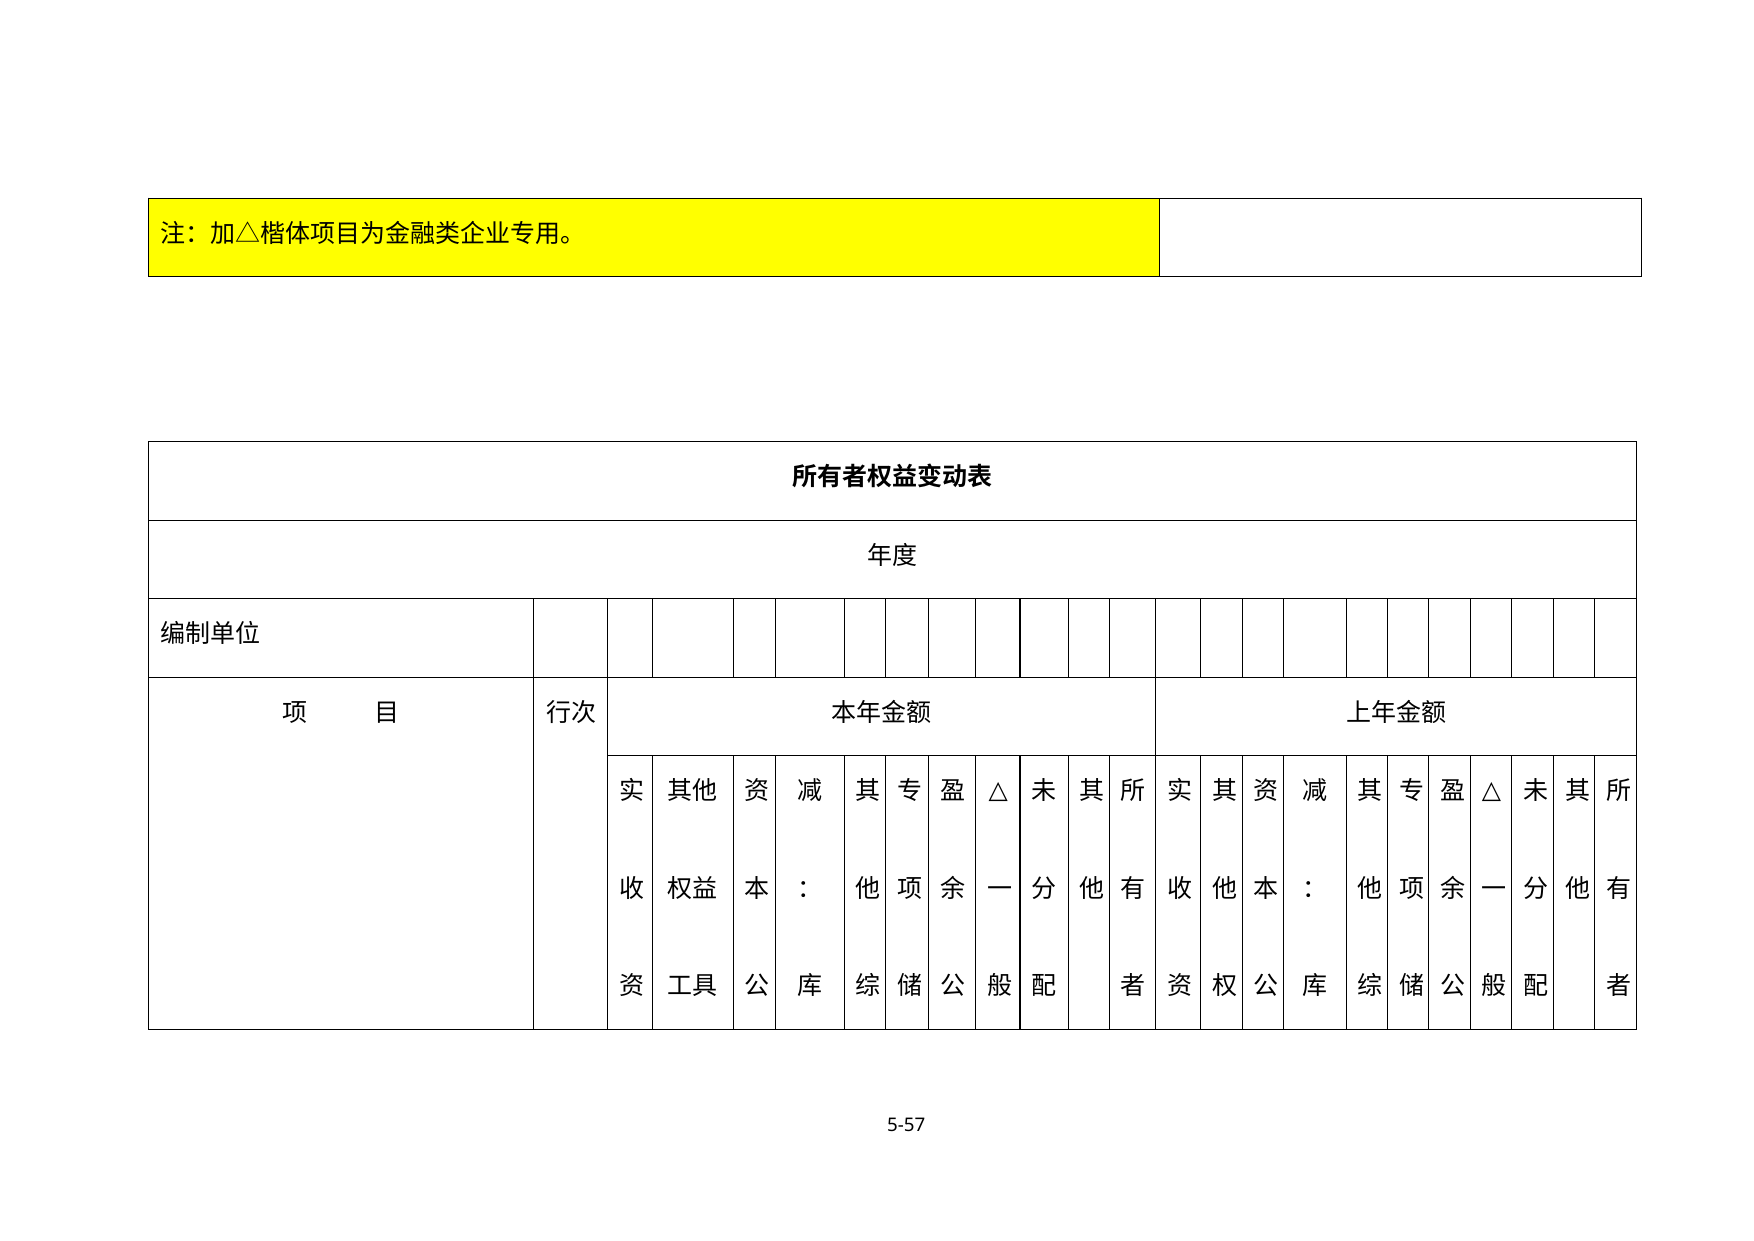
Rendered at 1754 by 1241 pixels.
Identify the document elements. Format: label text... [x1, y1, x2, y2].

table_cell 盈余公积 [929, 756, 975, 1029]
table_cell 资本公积 [1243, 756, 1283, 1029]
table_cell [1471, 599, 1511, 677]
table_cell [1201, 599, 1242, 677]
table_cell 其他综合收益 [1347, 756, 1387, 1029]
table_cell [653, 599, 733, 677]
table_cell [929, 599, 975, 677]
table_cell [734, 599, 775, 677]
table_cell 所有者权益合计 [1595, 756, 1636, 1029]
table_cell [1021, 599, 1068, 677]
table_cell 减：库存股 [1284, 756, 1346, 1029]
table_cell 其他综合收益 [845, 756, 885, 1029]
table_cell 盈余公积 [1429, 756, 1470, 1029]
table_cell 未分配利润 [1512, 756, 1553, 1029]
table_cell [1347, 599, 1387, 677]
table_cell 本年金额 [608, 678, 1155, 755]
table_cell [1429, 599, 1470, 677]
table_cell 其他权益工具 [1201, 756, 1242, 1029]
table_cell [1156, 599, 1200, 677]
table_cell [534, 599, 607, 677]
table_cell [776, 599, 844, 677]
table_cell △一般风险 准备 [976, 756, 1019, 1029]
table_cell 所有者权益合计 [1110, 756, 1155, 1029]
table_cell [1069, 599, 1109, 677]
table_cell 未分配利润 [1021, 756, 1068, 1029]
table_cell [1554, 599, 1594, 677]
table_cell [886, 599, 928, 677]
table_cell [976, 599, 1019, 677]
table_cell 注：加△楷体项目为金融类企业专用。 [149, 199, 1159, 276]
table_cell [1388, 599, 1428, 677]
table_cell △一般风险准备 [1471, 756, 1511, 1029]
table_cell [845, 599, 885, 677]
table_cell 上年金额 [1156, 678, 1636, 755]
table_cell 项 目 [149, 678, 533, 1029]
table_cell [608, 599, 652, 677]
table_cell 行次 [534, 678, 607, 1029]
table_cell 其他 [1554, 756, 1594, 1029]
table_cell [1110, 599, 1155, 677]
table_cell 其他权益工具 [653, 756, 733, 1029]
table_cell [1284, 599, 1346, 677]
table_cell 其他 [1069, 756, 1109, 1029]
table_cell [1512, 599, 1553, 677]
table_cell 编制单位 [149, 599, 533, 677]
table_cell 实收资本 [608, 756, 652, 1029]
table_cell 资本公积 [734, 756, 775, 1029]
table_cell 年度 [149, 521, 1636, 598]
table_header 所有者权益变动表 [149, 442, 1636, 520]
table_cell [1243, 599, 1283, 677]
table_cell [1160, 199, 1641, 276]
table_cell 专项储备 [1388, 756, 1428, 1029]
table_cell 实收资本 [1156, 756, 1200, 1029]
table_cell [1595, 599, 1636, 677]
table_cell 专项储备 [886, 756, 928, 1029]
table_cell 减：库存股 [776, 756, 844, 1029]
